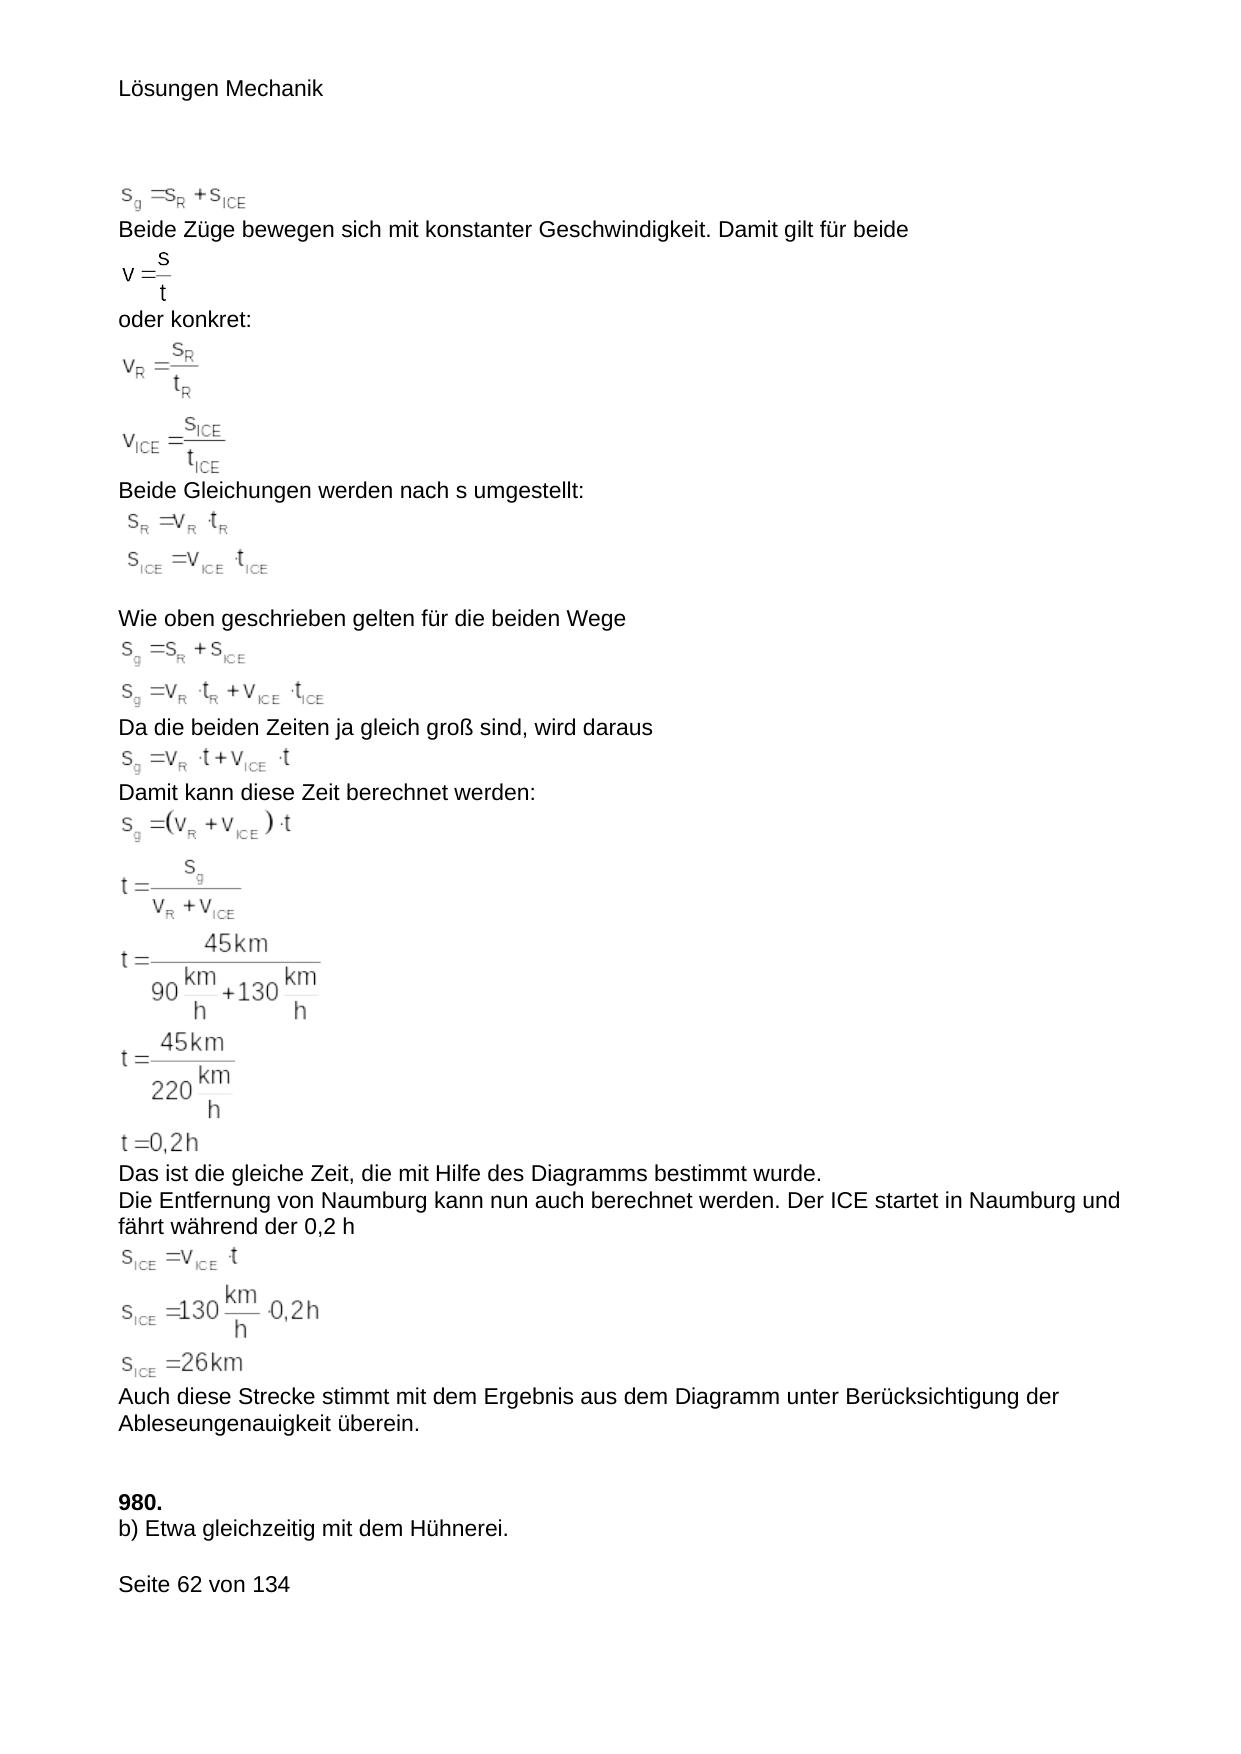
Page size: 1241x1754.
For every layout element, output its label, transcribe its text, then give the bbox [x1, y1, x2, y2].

text 980. [118, 1489, 1152, 1515]
text oder konkret: [118, 306, 1152, 332]
text Wie oben geschrieben gelten für die beiden Wege [118, 605, 1152, 631]
text Da die beiden Zeiten ja gleich groß sind, wird daraus [118, 714, 1152, 740]
text Beide Züge bewegen sich mit konstanter Geschwindigkeit. Damit gilt für beide [118, 216, 1152, 242]
text Beide Gleichungen werden nach s umgestellt: [118, 477, 1152, 504]
text Damit kann diese Zeit berechnet werden: [118, 779, 1152, 805]
text b) Etwa gleichzeitig mit dem Hühnerei. [118, 1515, 1152, 1541]
text Die Entfernung von Naumburg kann nun auch berechnet werden. Der ICE startet in Naumburg und fährt während der 0,2 h [118, 1187, 1152, 1239]
text Das ist die gleiche Zeit, die mit Hilfe des Diagramms bestimmt wurde. [118, 1160, 1152, 1187]
text Auch diese Strecke stimmt mit dem Ergebnis aus dem Diagramm unter Berücksichtigung der Ableseungenauigkeit überein. [118, 1383, 1152, 1436]
